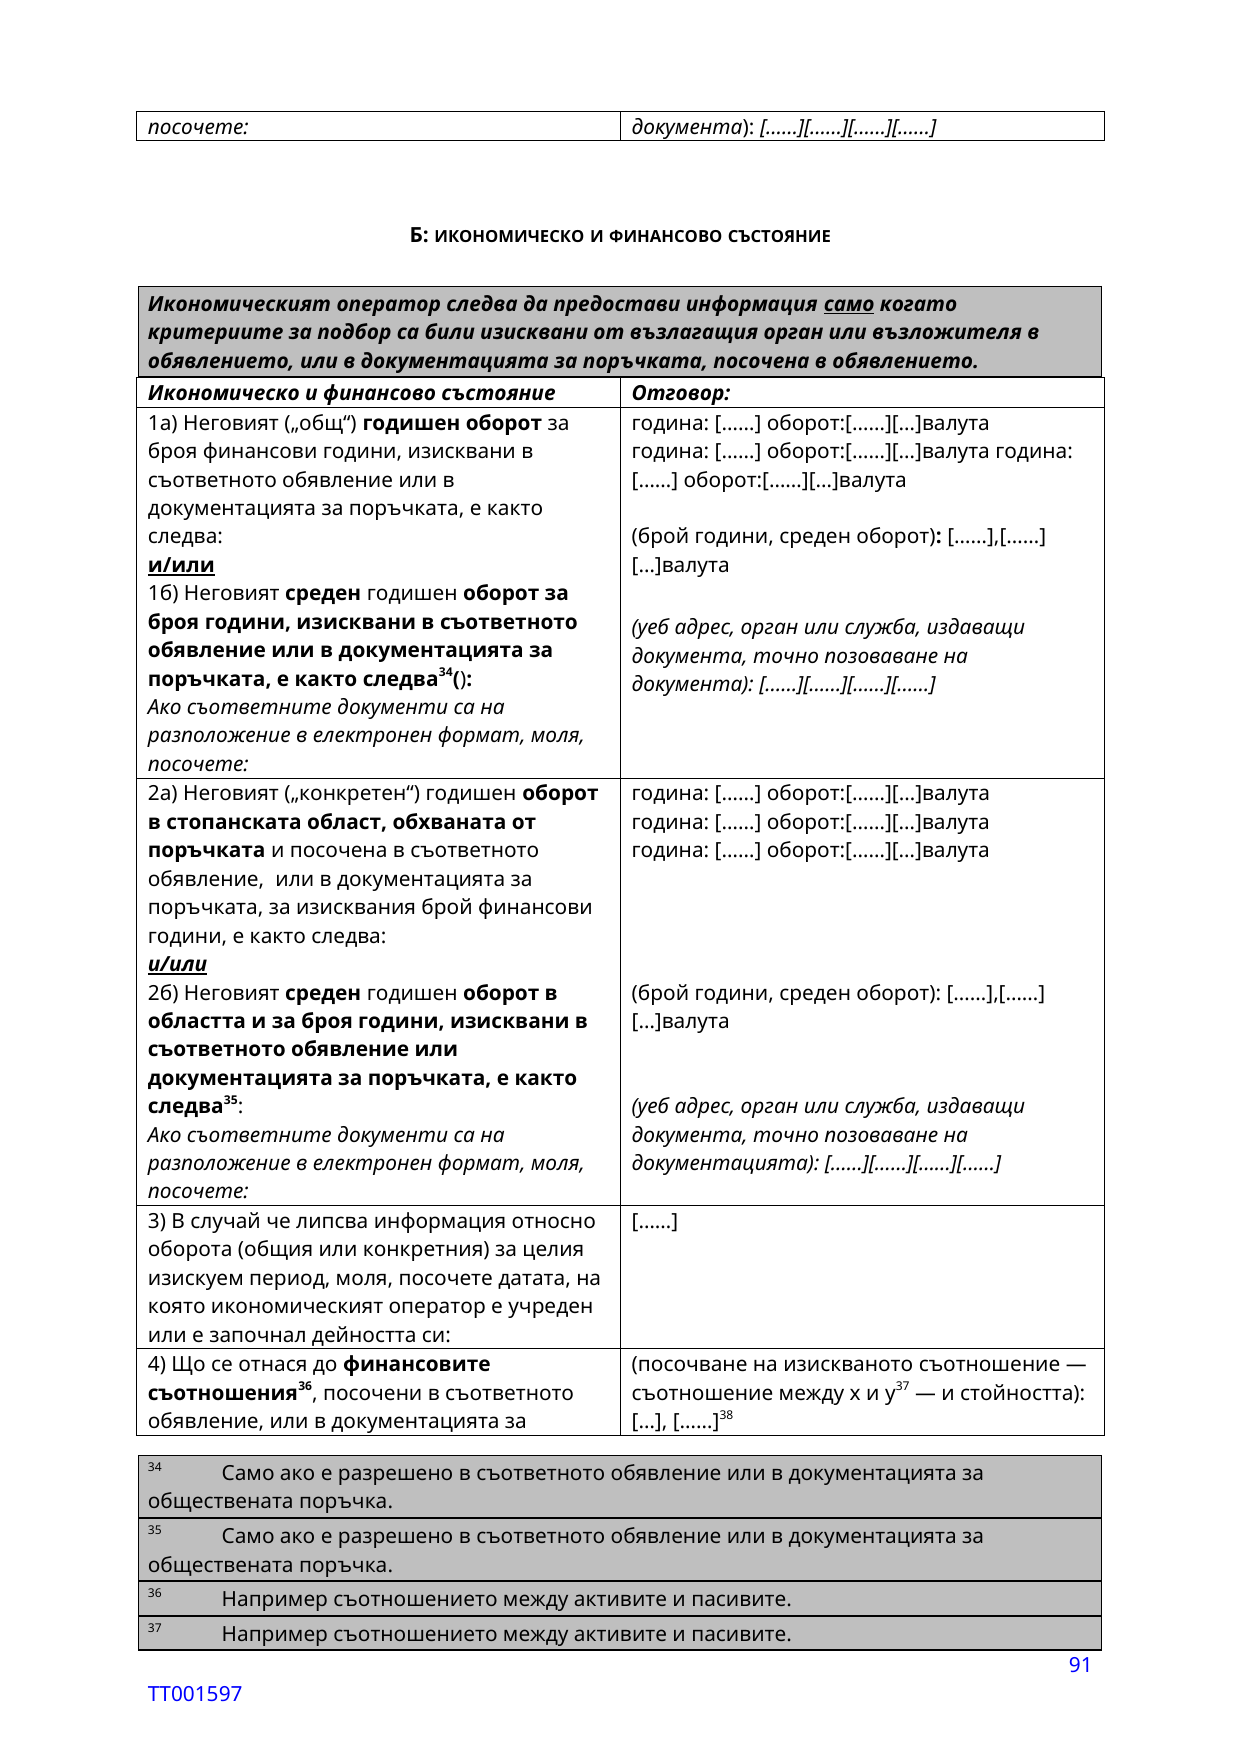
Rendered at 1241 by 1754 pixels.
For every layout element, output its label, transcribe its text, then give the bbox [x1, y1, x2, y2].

text Икономическият оператор следва да предостави информация само когато критериите за подбор са били изисквани от възлагащия орган или възложителя в обявлението, или в документацията за поръчката, посочена в обявлението. [139, 287, 1101, 376]
table_header Икономическо и финансово състояние [137, 378, 620, 407]
table_cell 3) В случай че липсва информация относно оборота (общия или конкретния) за целия изискуем период, моля, посочете датата, на която икономическият оператор е учреден или е започнал дейността си: [137, 1206, 620, 1348]
table_cell 1а) Неговият („общ“) годишен оборот за броя финансови години, изисквани в съответното обявление или в документацията за поръчката, е както следва: и/или 1б) Неговият среден годишен оборот за броя години, изисквани в съответното обявление или в документацията за поръчката, е както следва(): Ако съответните документи са на разположение в електронен формат, моля, посочете: [137, 408, 620, 777]
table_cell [621, 112, 1104, 140]
table_header Отговор: [621, 378, 1104, 407]
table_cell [137, 1349, 620, 1435]
table_cell [……] [621, 1206, 1104, 1348]
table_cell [137, 112, 620, 140]
table_cell 2а) Неговият („конкретен“) годишен оборот в стопанската област, обхваната от поръчката и посочена в съответното обявление, или в документацията за поръчката, за изисквания брой финансови години, е както следва: и/или 2б) Неговият среден годишен оборот в областта и за броя години, изисквани в съответното обявление или документацията за поръчката, е както следва: Ако съответните документи са на разположение в електронен формат, моля, посочете: [137, 779, 620, 1205]
table_cell година: [……] оборот:[……][…]валута година: [……] оборот:[……][…]валута година: [……] оборот:[……][…]валута (брой години, среден оборот): [……],[……][…]валута (уеб адрес, орган или служба, издаващи документа, точно позоваване на документацията): [……][……][……][……] [621, 779, 1104, 1205]
table_cell година: [……] оборот:[……][…]валута година: [……] оборот:[……][…]валута година: [……] оборот:[……][…]валута (брой години, среден оборот): [……],[……][…]валута (уеб адрес, орган или служба, издаващи документа, точно позоваване на документа): [……][……][……][……] [621, 408, 1104, 777]
text Б: икономическо и финансово състояние [148, 220, 1092, 248]
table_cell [621, 1349, 1104, 1435]
